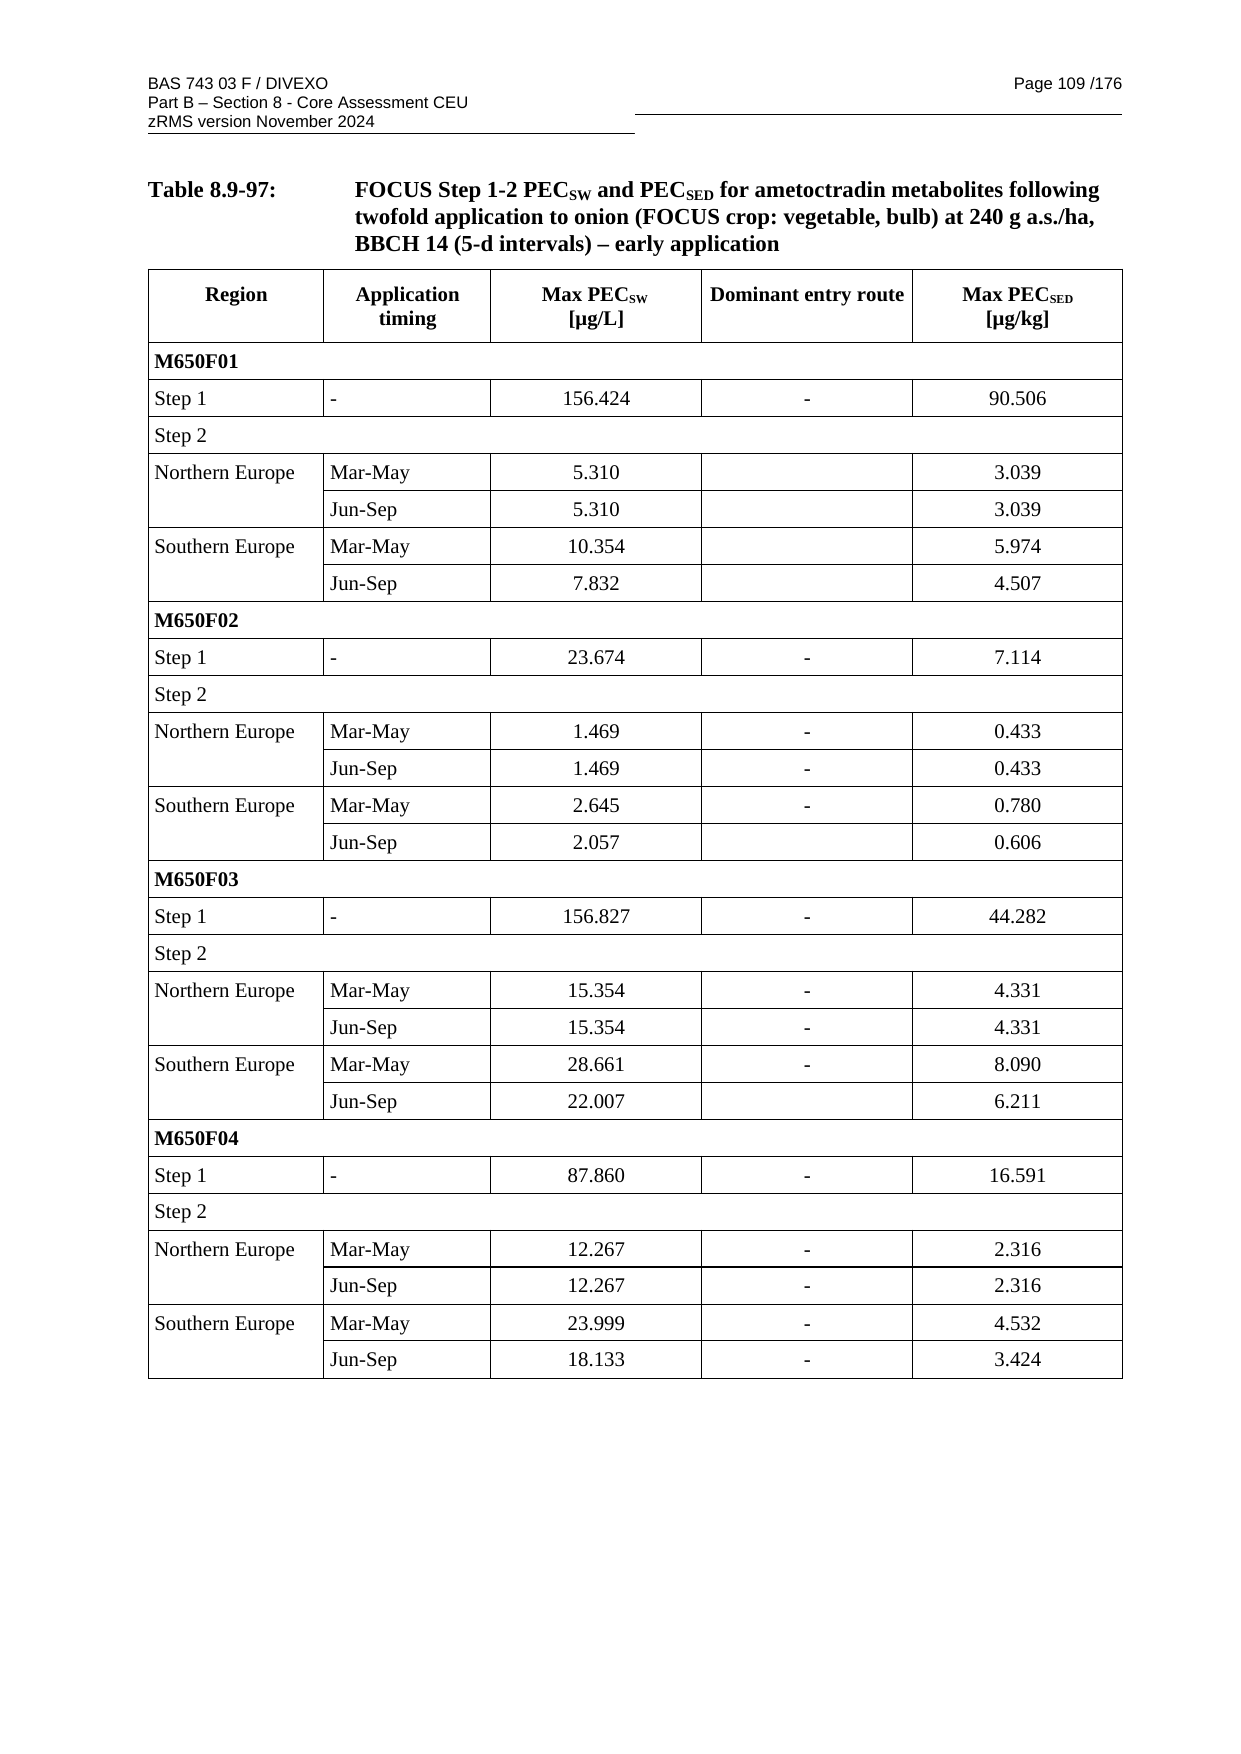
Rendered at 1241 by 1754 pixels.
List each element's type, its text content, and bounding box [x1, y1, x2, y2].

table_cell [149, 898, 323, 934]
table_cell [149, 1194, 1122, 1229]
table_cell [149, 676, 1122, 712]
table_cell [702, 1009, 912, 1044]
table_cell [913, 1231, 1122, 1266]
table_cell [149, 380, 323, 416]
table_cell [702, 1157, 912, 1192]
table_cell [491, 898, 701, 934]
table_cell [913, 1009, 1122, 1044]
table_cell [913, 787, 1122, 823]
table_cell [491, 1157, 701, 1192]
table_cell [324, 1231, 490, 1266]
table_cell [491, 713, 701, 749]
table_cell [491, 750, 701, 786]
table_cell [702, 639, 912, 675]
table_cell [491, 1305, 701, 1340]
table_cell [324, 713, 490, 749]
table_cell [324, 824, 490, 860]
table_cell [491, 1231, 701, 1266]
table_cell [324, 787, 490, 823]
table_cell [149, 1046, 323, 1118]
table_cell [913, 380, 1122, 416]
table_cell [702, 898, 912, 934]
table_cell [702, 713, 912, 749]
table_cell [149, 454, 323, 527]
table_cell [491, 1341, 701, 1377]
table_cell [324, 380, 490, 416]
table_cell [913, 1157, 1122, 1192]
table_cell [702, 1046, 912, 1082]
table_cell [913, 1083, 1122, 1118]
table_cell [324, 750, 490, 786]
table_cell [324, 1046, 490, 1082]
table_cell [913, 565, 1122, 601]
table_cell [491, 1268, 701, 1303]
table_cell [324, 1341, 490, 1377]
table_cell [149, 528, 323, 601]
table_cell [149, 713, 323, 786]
text Table 8.9-24: FOCUS Step 1-2 PECSW and PECSED for ametoctradin metabolites following twofold application to onion (FOCUS crop: vegetable, bulb) at 240 g a.s./ha, BBCH 14 (5-d intervals) – early application [148, 174, 1122, 256]
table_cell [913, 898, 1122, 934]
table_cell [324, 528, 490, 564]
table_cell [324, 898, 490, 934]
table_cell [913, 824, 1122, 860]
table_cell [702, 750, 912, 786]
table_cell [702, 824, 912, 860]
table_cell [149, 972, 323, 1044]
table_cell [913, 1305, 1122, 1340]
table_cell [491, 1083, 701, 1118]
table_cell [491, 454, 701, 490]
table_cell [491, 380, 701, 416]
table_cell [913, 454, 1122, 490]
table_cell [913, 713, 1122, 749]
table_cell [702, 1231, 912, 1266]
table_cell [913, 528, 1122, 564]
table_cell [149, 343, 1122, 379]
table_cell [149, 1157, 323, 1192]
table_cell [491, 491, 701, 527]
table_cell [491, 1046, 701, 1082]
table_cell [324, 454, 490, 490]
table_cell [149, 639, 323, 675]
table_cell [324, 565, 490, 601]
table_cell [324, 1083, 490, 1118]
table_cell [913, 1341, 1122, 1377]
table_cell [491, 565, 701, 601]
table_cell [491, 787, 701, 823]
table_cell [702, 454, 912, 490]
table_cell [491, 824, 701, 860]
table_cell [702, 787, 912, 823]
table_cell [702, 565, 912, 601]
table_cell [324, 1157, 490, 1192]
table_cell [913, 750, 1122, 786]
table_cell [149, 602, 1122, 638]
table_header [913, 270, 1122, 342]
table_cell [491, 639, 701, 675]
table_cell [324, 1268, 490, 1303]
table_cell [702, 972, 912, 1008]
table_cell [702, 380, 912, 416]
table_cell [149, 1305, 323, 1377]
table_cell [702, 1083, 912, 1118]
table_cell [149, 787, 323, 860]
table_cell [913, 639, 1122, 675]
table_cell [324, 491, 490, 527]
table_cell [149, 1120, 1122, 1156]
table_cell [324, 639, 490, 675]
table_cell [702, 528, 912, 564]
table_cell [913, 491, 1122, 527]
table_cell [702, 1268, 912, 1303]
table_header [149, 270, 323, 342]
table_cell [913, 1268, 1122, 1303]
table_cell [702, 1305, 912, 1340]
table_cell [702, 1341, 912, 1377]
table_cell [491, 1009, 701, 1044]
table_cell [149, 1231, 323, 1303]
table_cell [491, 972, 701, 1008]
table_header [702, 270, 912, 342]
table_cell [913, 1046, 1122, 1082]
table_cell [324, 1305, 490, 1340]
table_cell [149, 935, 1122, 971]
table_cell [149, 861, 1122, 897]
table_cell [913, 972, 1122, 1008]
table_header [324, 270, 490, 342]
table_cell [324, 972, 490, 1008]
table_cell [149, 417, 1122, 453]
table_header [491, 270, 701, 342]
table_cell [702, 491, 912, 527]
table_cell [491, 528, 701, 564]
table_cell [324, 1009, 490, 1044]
